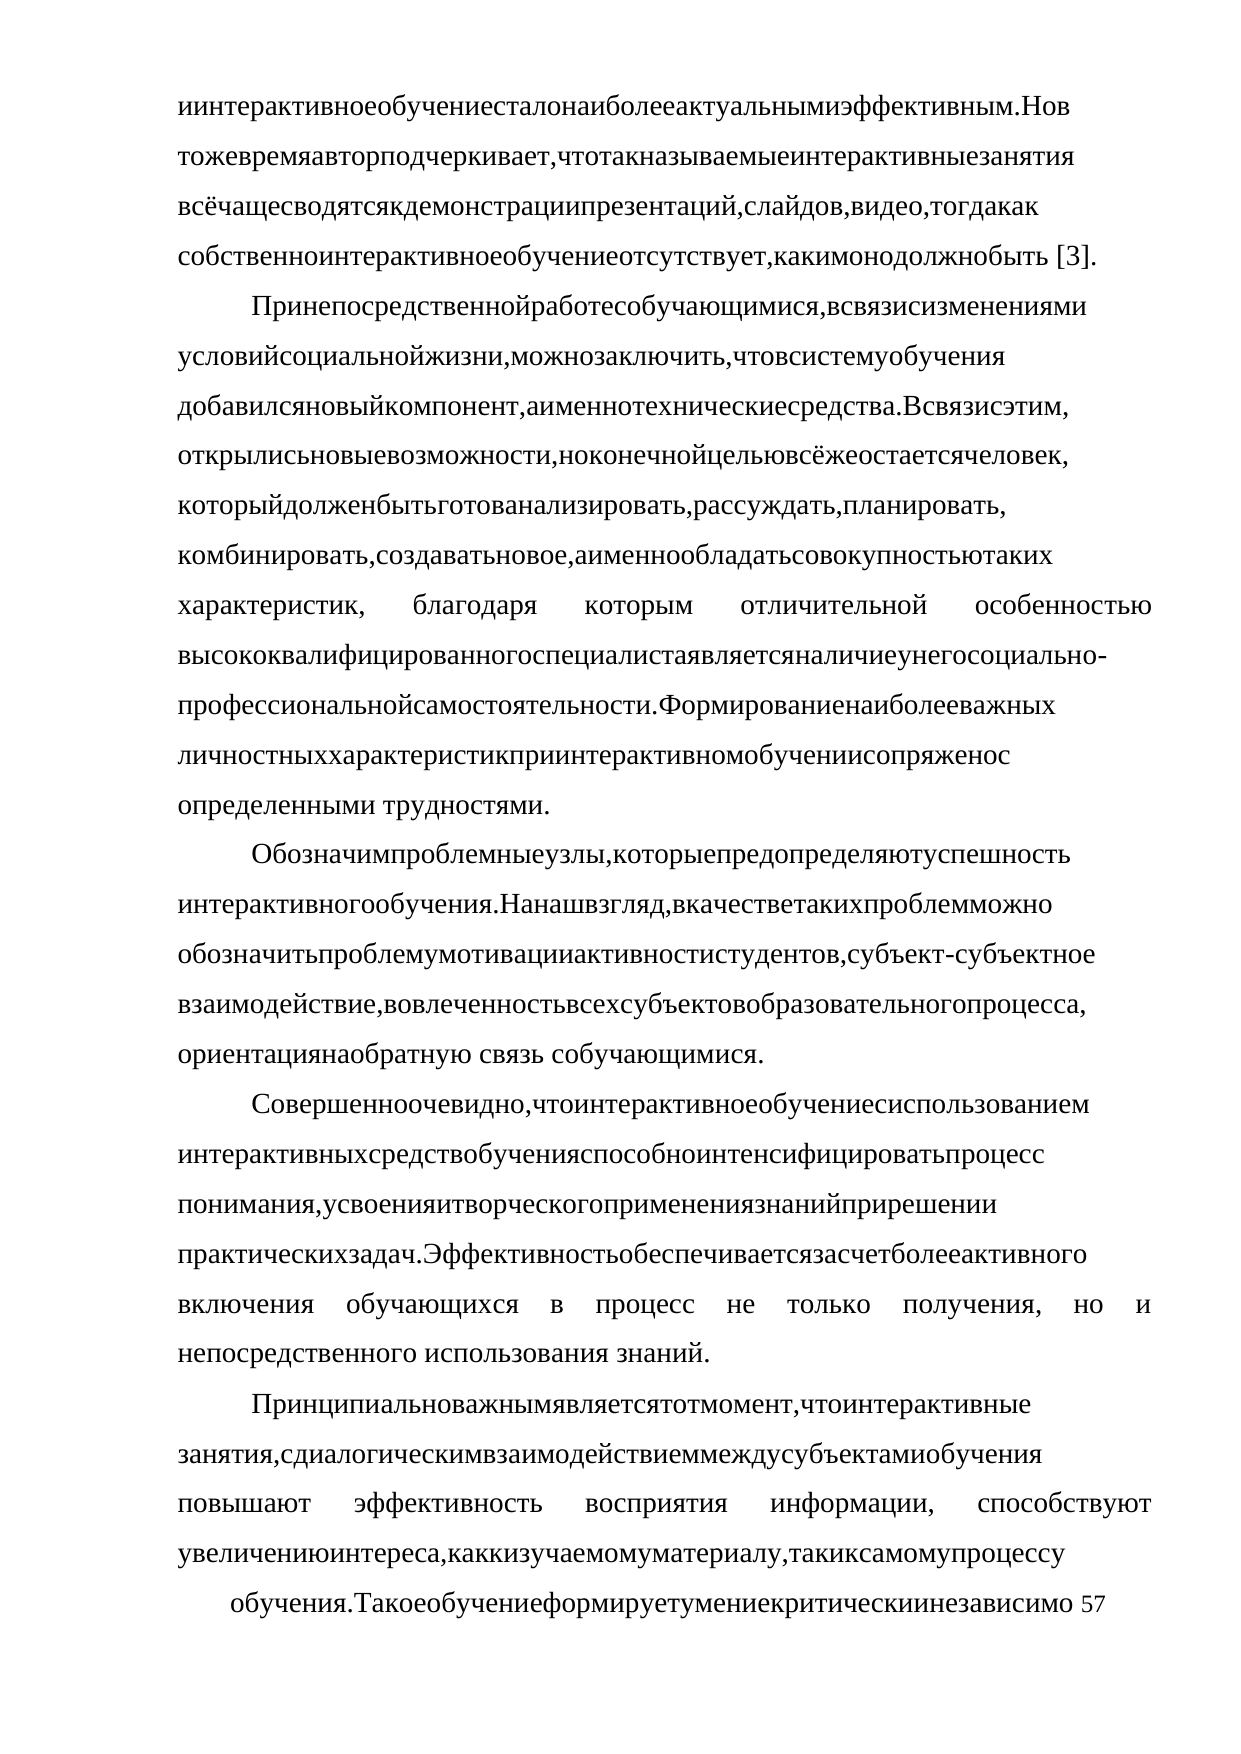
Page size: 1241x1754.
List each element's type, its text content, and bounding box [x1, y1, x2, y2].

text Совершенноочевидно,чтоинтерактивноеобучениесиспользованием интерактивныхсредствобученияспособноинтенсифицироватьпроцесс понимания,усвоенияитворческогоприменениязнанийприрешении практическихзадач.Эффективностьобеспечиваетсязасчетболееактивного включения обучающихся в процесс не только получения, но и непосредственного использования знаний. [177, 1086, 1153, 1369]
text иинтерактивноеобучениесталонаиболееактуальнымиэффективным.Нов тожевремяавторподчеркивает,чтотакназываемыеинтерактивныезанятия всёчащесводятсякдемонстрациипрезентаций,слайдов,видео,тогдакак собственноинтерактивноеобучениеотсутствует,какимонодолжнобыть [3]. [177, 88, 1153, 271]
text Принципиальноважнымявляетсятотмомент,чтоинтерактивные занятия,сдиалогическимвзаимодействиеммеждусубъектамиобучения повышают эффективность восприятия информации, способствуют увеличениюинтереса,каккизучаемомуматериалу,такиксамомупроцессу [177, 1386, 1154, 1569]
text обучения.Такоеобучениеформируетумениекритическиинезависимо 57 [177, 1586, 1158, 1619]
text Обозначимпроблемныеузлы,которыепредопределяютуспешность интерактивногообучения.Нанашвзгляд,вкачестветакихпроблемможно обозначитьпроблемумотивацииактивностистудентов,субъект-субъектное взаимодействие,вовлеченностьвсехсубъектовобразовательногопроцесса, ориентациянаобратную связь собучающимися. [177, 837, 1154, 1070]
text Принепосредственнойработесобучающимися,всвязисизменениями условийсоциальнойжизни,можнозаключить,чтовсистемуобучения добавилсяновыйкомпонент,аименнотехническиесредства.Всвязисэтим, открылисьновыевозможности,ноконечнойцельювсёжеостаетсячеловек, которыйдолженбытьготованализировать,рассуждать,планировать, комбинировать,создаватьновое,аименнообладатьсовокупностьютаких характеристик, благодаря которым отличительной особенностью высококвалифицированногоспециалистаявляетсяналичиеунегосоциально-профессиональнойсамостоятельности.Формированиенаиболееважных личностныххарактеристикприинтерактивномобучениисопряженос определенными трудностями. [177, 288, 1154, 820]
